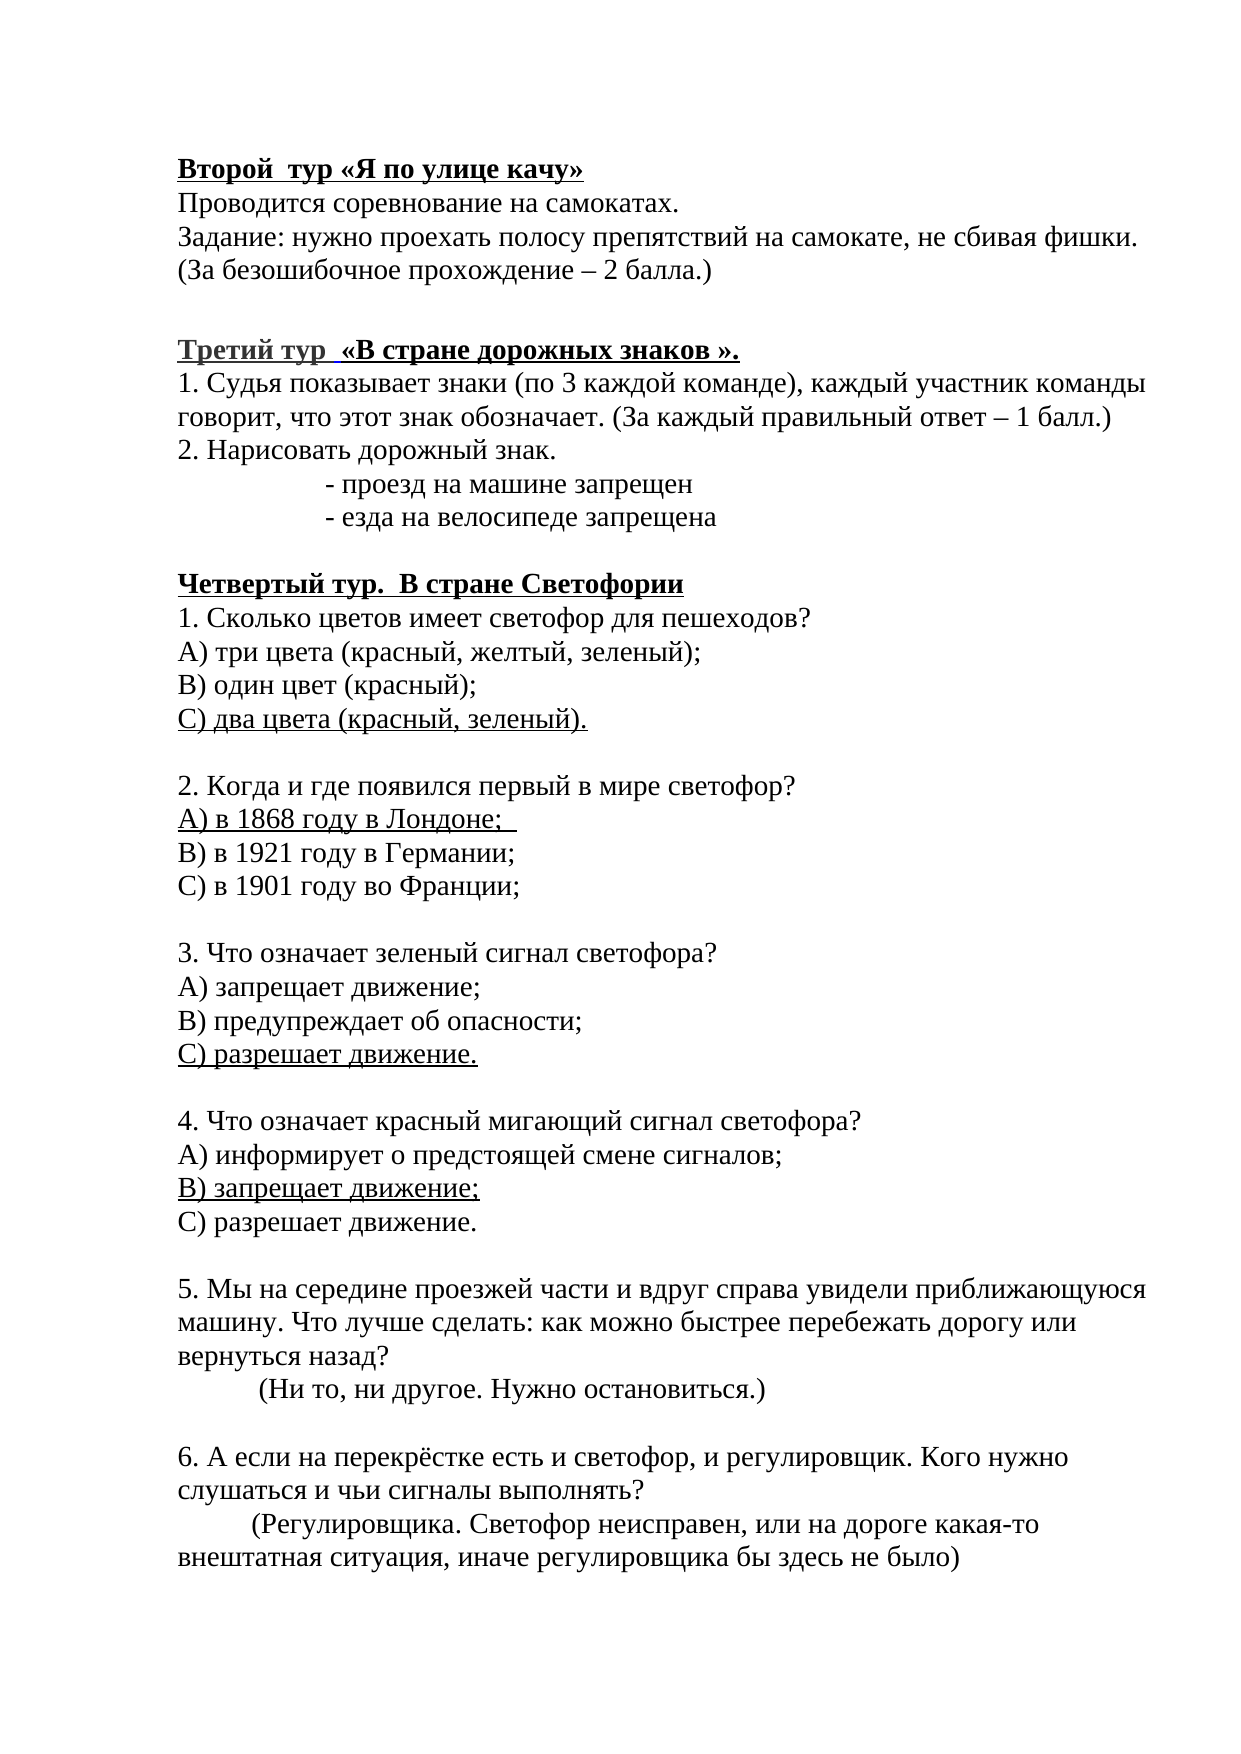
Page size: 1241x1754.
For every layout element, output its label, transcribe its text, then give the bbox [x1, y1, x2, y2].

text 3. Что означает зеленый сигнал светофора? [177, 936, 1152, 969]
text А) три цвета (красный, желтый, зеленый); [177, 634, 1152, 667]
text (Регулировщика. Светофор неисправен, или на дороге какая-то внештатная ситуация, иначе регулировщика бы здесь не было) [177, 1506, 1152, 1573]
text - езда на велосипеде запрещена [177, 499, 1152, 533]
text А) в 1868 году в Лондоне; [177, 801, 1152, 835]
text 1. Сколько цветов имеет светофор для пешеходов? [177, 600, 1152, 634]
text В) запрещает движение; [177, 1170, 1152, 1204]
text С) два цвета (красный, зеленый). [177, 701, 1152, 734]
text В) один цвет (красный); [177, 667, 1152, 701]
text 1. Судья показывает знаки (по 3 каждой команде), каждый участник команды говорит, что этот знак обозначает. (За каждый правильный ответ – 1 балл.) [177, 365, 1152, 432]
text С) в 1901 году во Франции; [177, 868, 1152, 902]
text Задание: нужно проехать полосу препятствий на самокате, не сбивая фишки. [177, 219, 1152, 252]
text С) разрешает движение. [177, 1036, 1152, 1070]
text В) предупреждает об опасности; [177, 1003, 1152, 1036]
text (Ни то, ни другое. Нужно остановиться.) [177, 1372, 1152, 1405]
text (За безошибочное прохождение – 2 балла.) [177, 252, 1152, 286]
text Третий тур «В стране дорожных знаков ». [177, 332, 1152, 365]
text 2. Когда и где появился первый в мире светофор? [177, 768, 1152, 801]
text 6. А если на перекрёстке есть и светофор, и регулировщик. Кого нужно слушаться и чьи сигналы выполнять? [177, 1439, 1152, 1506]
text 5. Мы на середине проезжей части и вдруг справа увидели приближающуюся машину. Что лучше сделать: как можно быстрее перебежать дорогу или вернуться назад? [177, 1271, 1152, 1372]
text - проезд на машине запрещен [177, 466, 1152, 499]
text В) в 1921 году в Германии; [177, 835, 1152, 868]
text Четвертый тур. В стране Светофории [177, 567, 1152, 600]
text С) разрешает движение. [177, 1204, 1152, 1237]
text 2. Нарисовать дорожный знак. [177, 432, 1152, 466]
text 4. Что означает красный мигающий сигнал светофора? [177, 1103, 1152, 1137]
text Проводится соревнование на самокатах. [177, 185, 1152, 219]
text А) запрещает движение; [177, 969, 1152, 1003]
text А) информирует о предстоящей смене сигналов; [177, 1137, 1152, 1170]
text Второй тур «Я по улице качу» [177, 152, 1152, 185]
